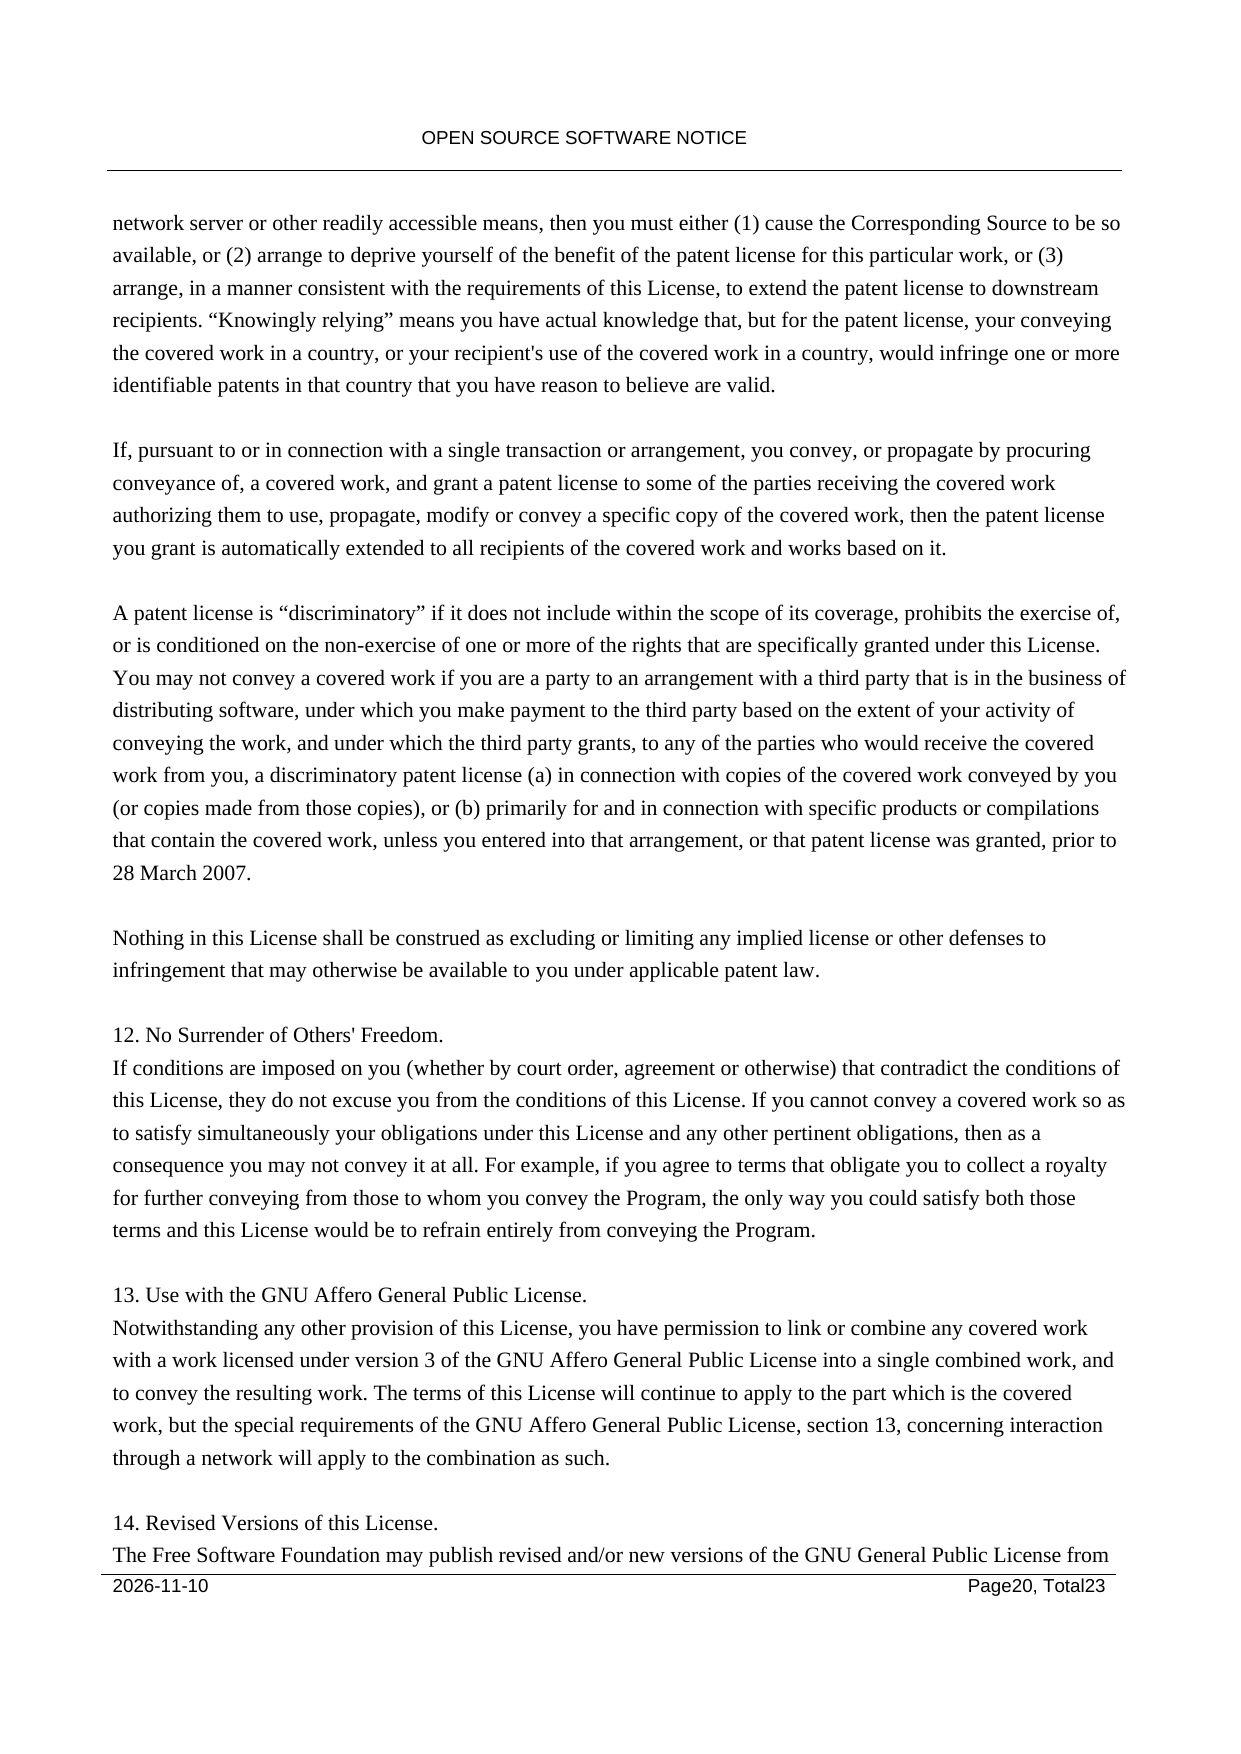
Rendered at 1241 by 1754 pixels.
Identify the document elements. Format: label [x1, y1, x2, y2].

text [112, 206, 1128, 1571]
